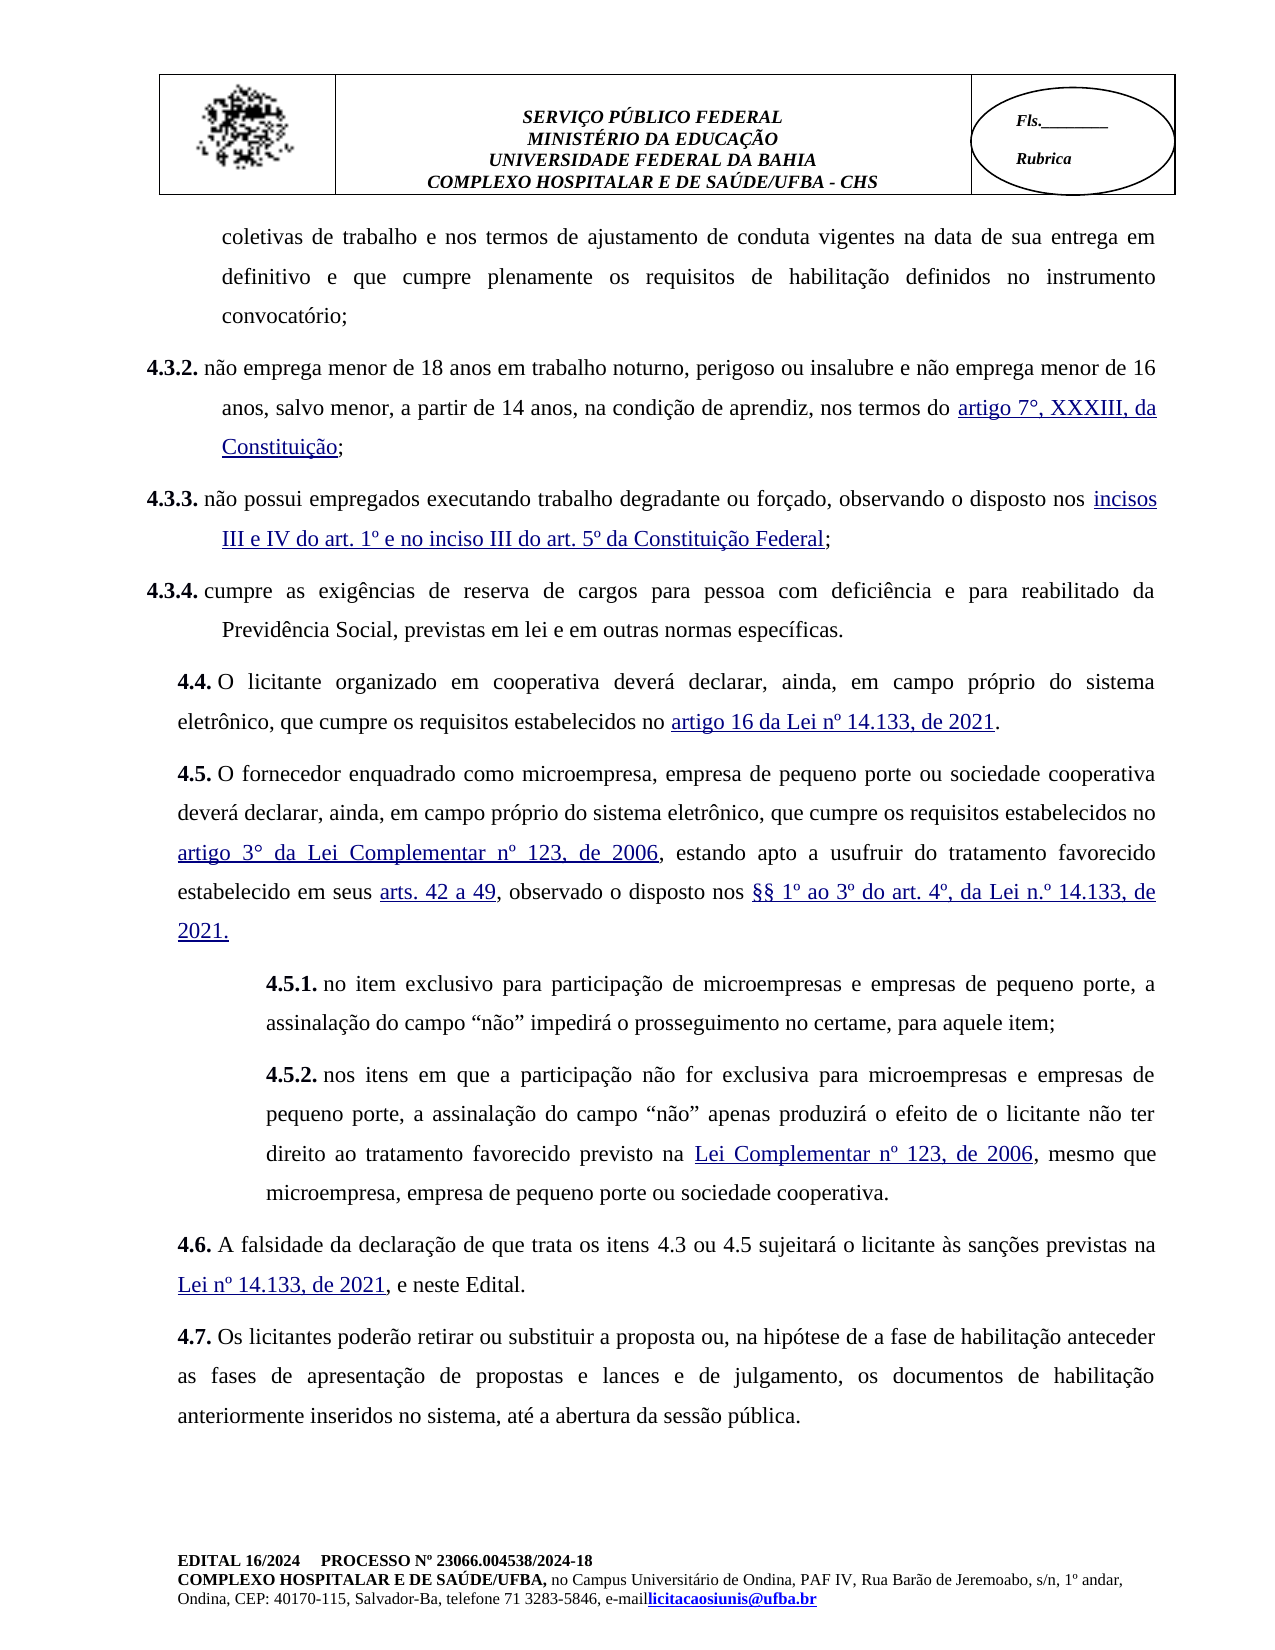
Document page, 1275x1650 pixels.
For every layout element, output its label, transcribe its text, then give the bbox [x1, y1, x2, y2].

list Os licitantes poderão retirar ou substituir a proposta ou, na hipótese de a fase de habilitação anteceder as fases de apresentação de propostas e lances e de julgamento, os documentos de habilitação anteriormente inseridos no sistema, até a abertura da sessão pública. [177, 1323, 1157, 1428]
list no item exclusivo para participação de microempresas e empresas de pequeno porte, a assinalação do campo “não” impedirá o prosseguimento no certame, para aquele item; [266, 969, 1157, 1035]
list não possui empregados executando trabalho degradante ou forçado, observando o disposto nos incisos III e IV do art. 1º e no inciso III do art. 5º da Constituição Federal; [147, 485, 1157, 551]
list nos itens em que a participação não for exclusiva para microempresas e empresas de pequeno porte, a assinalação do campo “não” apenas produzirá o efeito de o licitante não ter direito ao tratamento favorecido previsto na Lei Complementar nº 123, de 2006, mesmo que microempresa, empresa de pequeno porte ou sociedade cooperativa. [266, 1061, 1157, 1206]
list A falsidade da declaração de que trata os itens 4.3 ou 4.5 sujeitará o licitante às sanções previstas na Lei nº 14.133, de 2021, e neste Edital. [177, 1231, 1157, 1297]
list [147, 223, 1157, 329]
list não emprega menor de 18 anos em trabalho noturno, perigoso ou insalubre e não emprega menor de 16 anos, salvo menor, a partir de 14 anos, na condição de aprendiz, nos termos do artigo 7°, XXXIII, da Constituição; [147, 354, 1157, 460]
list O fornecedor enquadrado como microempresa, empresa de pequeno porte ou sociedade cooperativa deverá declarar, ainda, em campo próprio do sistema eletrônico, que cumpre os requisitos estabelecidos no artigo 3° da Lei Complementar nº 123, de 2006, estando apto a usufruir do tratamento favorecido estabelecido em seus arts. 42 a 49, observado o disposto nos §§ 1º ao 3º do art. 4º, da Lei n.º 14.133, de 2021. [177, 760, 1157, 944]
list cumpre as exigências de reserva de cargos para pessoa com deficiência e para reabilitado da Previdência Social, previstas em lei e em outras normas específicas. [147, 577, 1157, 643]
list O licitante organizado em cooperativa deverá declarar, ainda, em campo próprio do sistema eletrônico, que cumpre os requisitos estabelecidos no artigo 16 da Lei nº 14.133, de 2021. [177, 668, 1157, 734]
